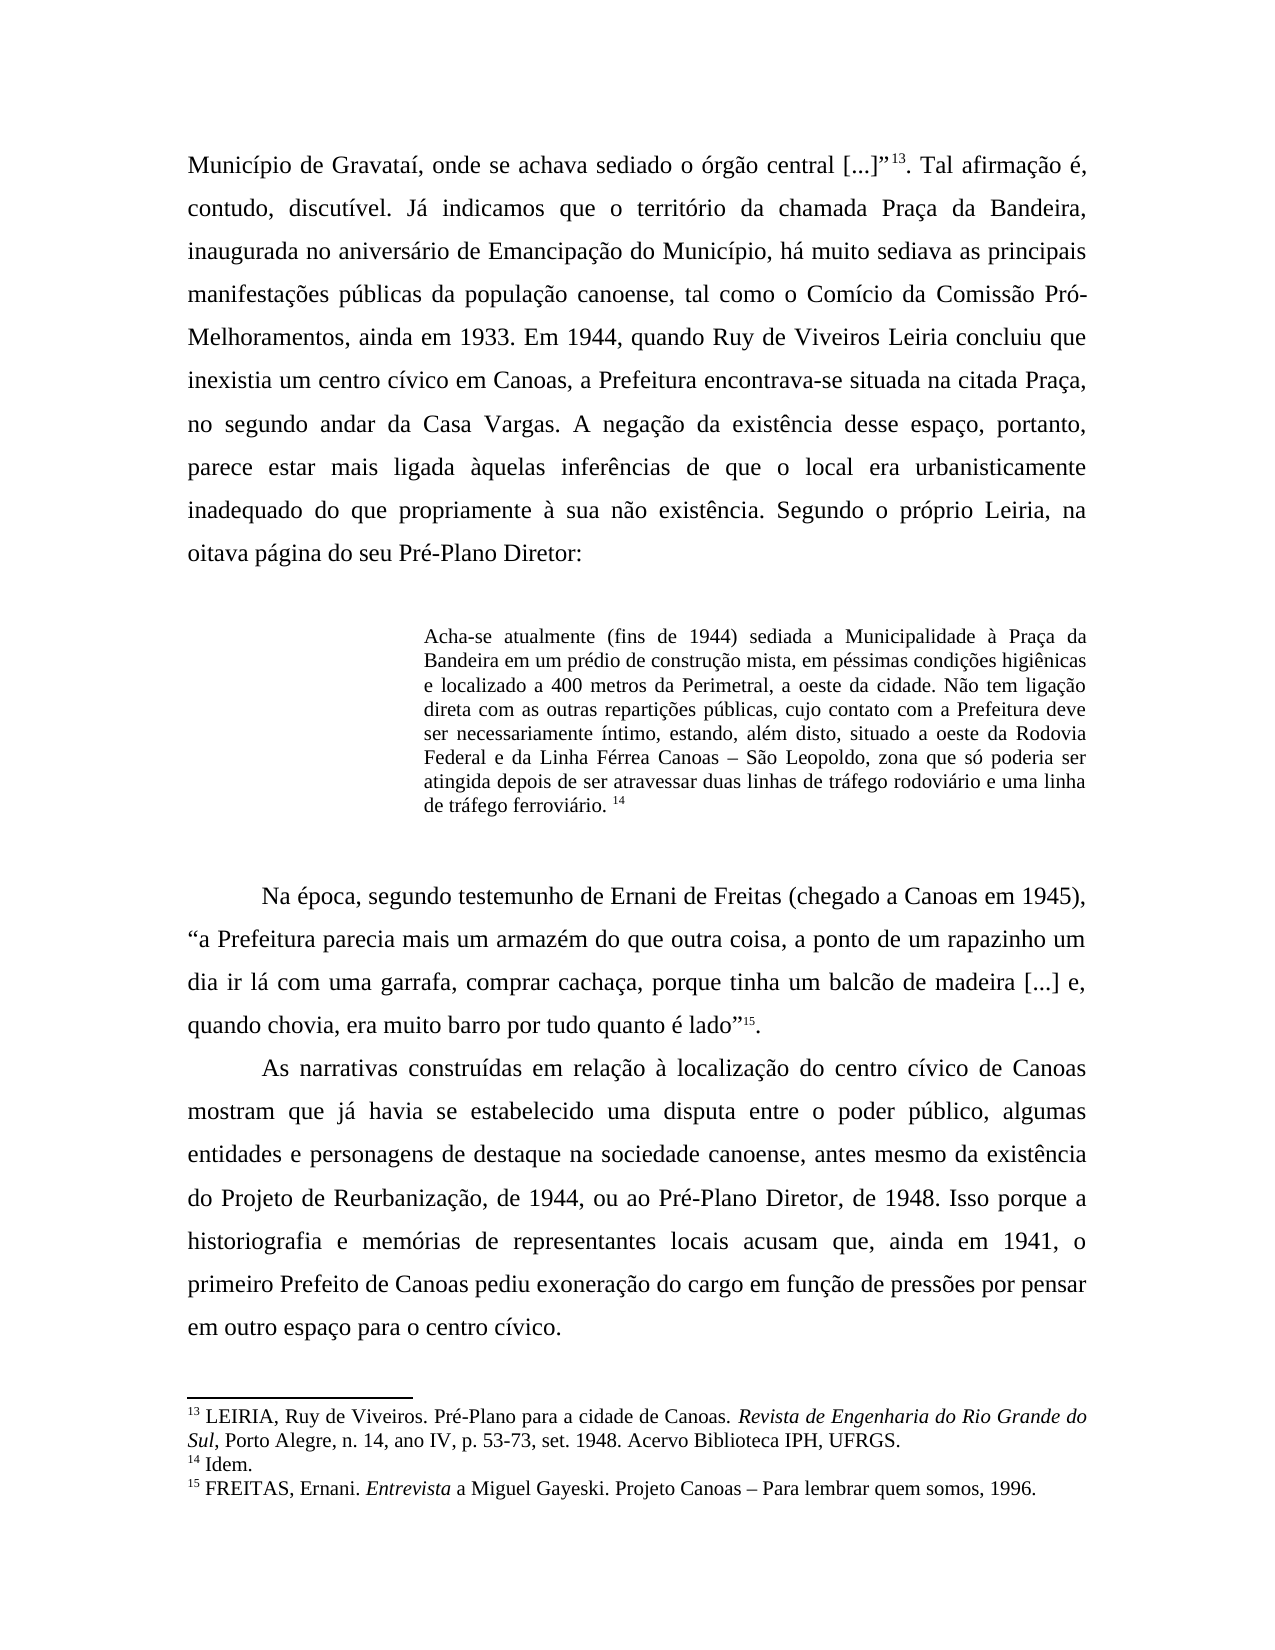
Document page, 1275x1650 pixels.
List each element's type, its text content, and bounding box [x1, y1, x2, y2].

text Na época, segundo testemunho de Ernani de Freitas (chegado a Canoas em 1945), “a Prefeitura parecia mais um armazém do que outra coisa, a ponto de um rapazinho um dia ir lá com uma garrafa, comprar cachaça, porque tinha um balcão de madeira [...] e, quando chovia, era muito barro por tudo quanto é lado”. [187, 881, 1087, 1039]
text As narrativas construídas em relação à localização do centro cívico de Canoas mostram que já havia se estabelecido uma disputa entre o poder público, algumas entidades e personagens de destaque na sociedade canoense, antes mesmo da existência do Projeto de Reurbanização, de 1944, ou ao Pré-Plano Diretor, de 1948. Isso porque a historiografia e memórias de representantes locais acusam que, ainda em 1941, o primeiro Prefeito de Canoas pediu exoneração do cargo em função de pressões por pensar em outro espaço para o centro cívico. [187, 1053, 1087, 1341]
text Acha-se atualmente (fins de 1944) sediada a Municipalidade à Praça da Bandeira em um prédio de construção mista, em péssimas condições higiênicas e localizado a 400 metros da Perimetral, a oeste da cidade. Não tem ligação direta com as outras repartições públicas, cujo contato com a Prefeitura deve ser necessariamente íntimo, estando, além disto, situado a oeste da Rodovia Federal e da Linha Férrea Canoas – São Leopoldo, zona que só poderia ser atingida depois de ser atravessar duas linhas de tráfego rodoviário e uma linha de tráfego ferroviário. [424, 624, 1087, 817]
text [187, 150, 1087, 567]
